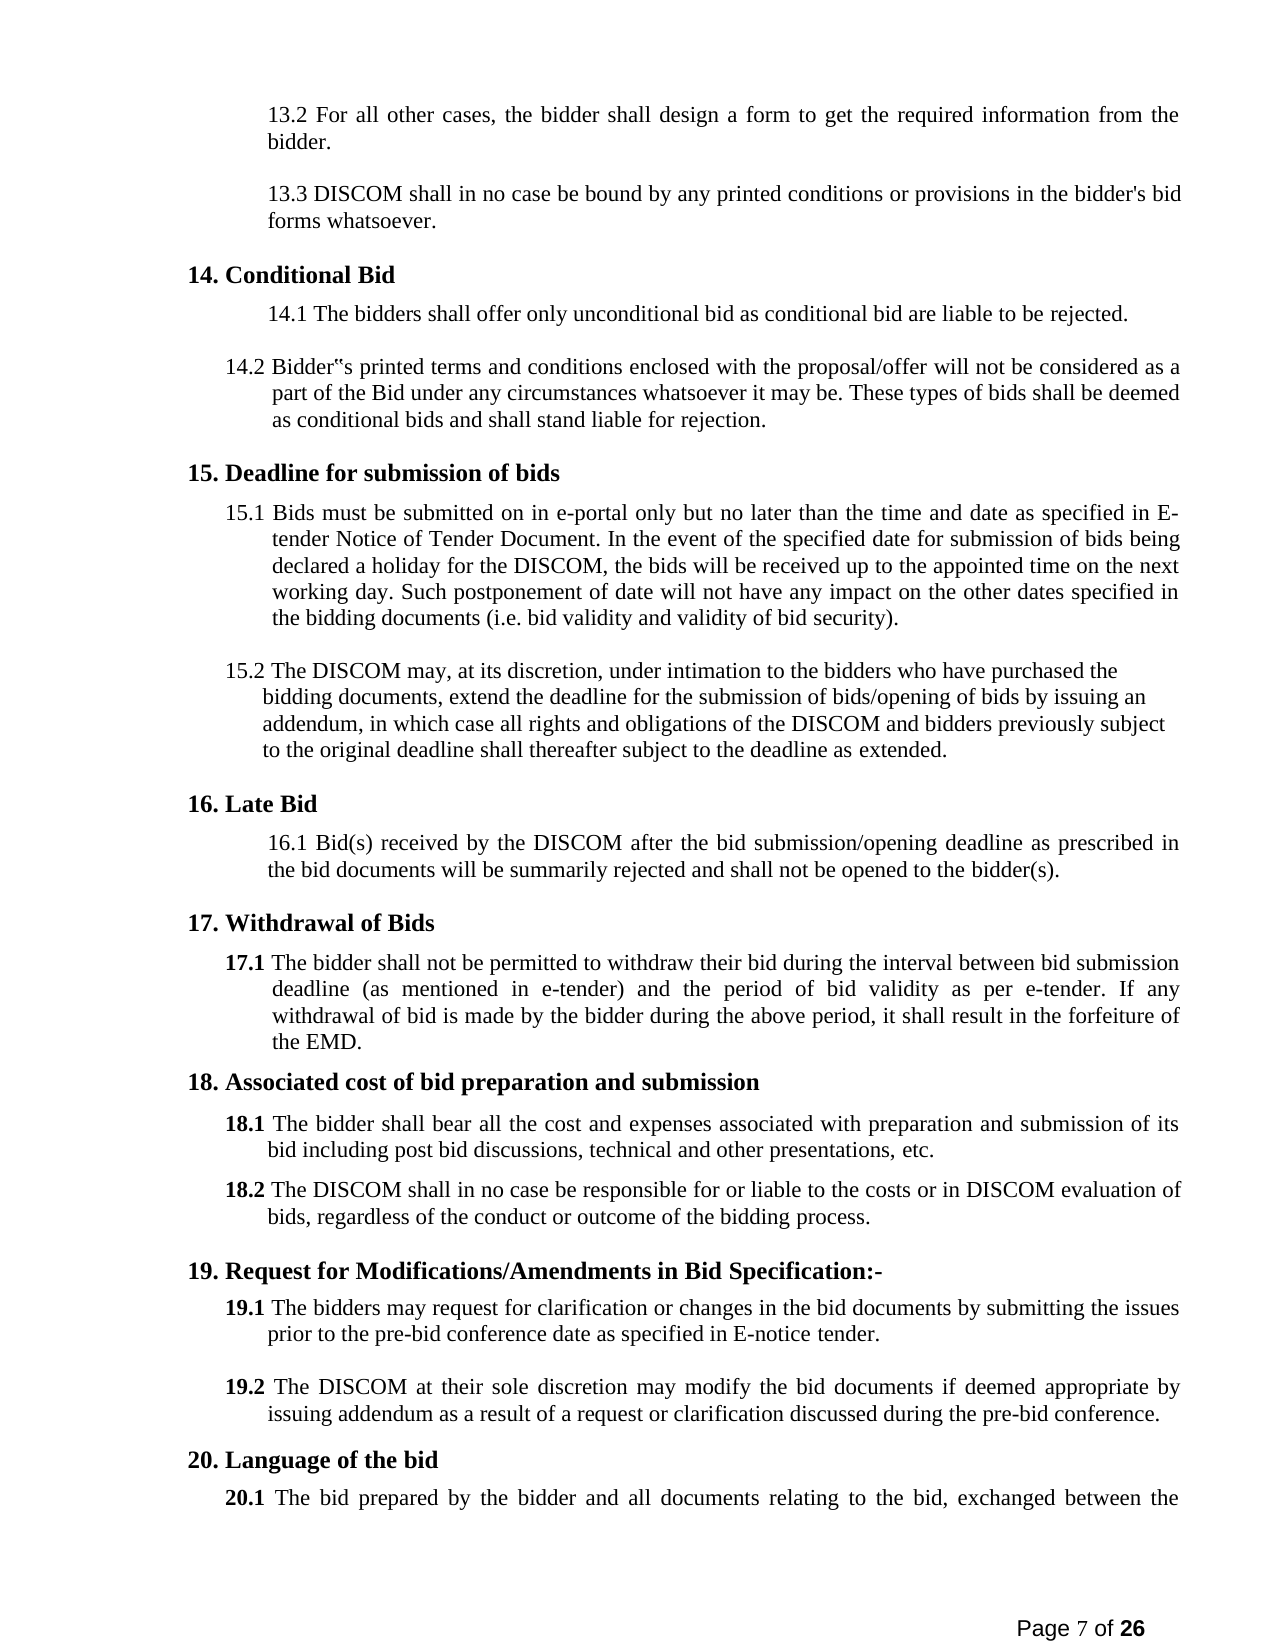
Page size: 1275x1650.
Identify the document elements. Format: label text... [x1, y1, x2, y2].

text 14.2 Bidder‟s printed terms and conditions enclosed with the proposal/offer will not be considered as a part of the Bid under any circumstances whatsoever it may be. These types of bids shall be deemed as conditional bids and shall stand liable for rejection. [225, 353, 1181, 432]
list 16.1 Bid(s) received by the DISCOM after the bid submission/opening deadline as prescribed in the bid documents will be summarily rejected and shall not be opened to the bidder(s). [225, 829, 1181, 882]
subtitle Request for Modifications/Amendments in Bid Specification:- [187, 1256, 1181, 1285]
list 19.2 The DISCOM at their sole discretion may modify the bid documents if deemed appropriate by issuing addendum as a result of a request or clarification discussed during the pre-bid conference. [225, 1373, 1181, 1426]
text 15.2 The DISCOM may, at its discretion, under intimation to the bidders who have purchased the bidding documents, extend the deadline for the submission of bids/opening of bids by issuing an addendum, in which case all rights and obligations of the DISCOM and bidders previously subject to the original deadline shall thereafter subject to the deadline as extended. [225, 657, 1181, 762]
subtitle Late Bid [187, 789, 1181, 818]
list 13.2 For all other cases, the bidder shall design a form to get the required information from the bidder. [225, 101, 1181, 154]
list 14.1 The bidders shall offer only unconditional bid as conditional bid are liable to be rejected. [225, 300, 1181, 327]
subtitle Language of the bid [187, 1445, 1181, 1474]
subtitle Deadline for submission of bids [187, 458, 1181, 487]
subtitle Withdrawal of Bids [187, 908, 1181, 937]
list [225, 1484, 1181, 1510]
list 18.1 The bidder shall bear all the cost and expenses associated with preparation and submission of its bid including post bid discussions, technical and other presentations, etc. [225, 1109, 1181, 1162]
list 15.1 Bids must be submitted on in e-portal only but no later than the time and date as specified in E-tender Notice of Tender Document. In the event of the specified date for submission of bids being declared a holiday for the DISCOM, the bids will be received up to the appointed time on the next working day. Such postponement of date will not have any impact on the other dates specified in the bidding documents (i.e. bid validity and validity of bid security). [225, 499, 1181, 631]
list 18.2 The DISCOM shall in no case be responsible for or liable to the costs or in DISCOM evaluation of bids, regardless of the conduct or outcome of the bidding process. [225, 1177, 1181, 1229]
list 13.3 DISCOM shall in no case be bound by any printed conditions or provisions in the bidder's bid forms whatsoever. [225, 180, 1181, 233]
list 17.1 The bidder shall not be permitted to withdraw their bid during the interval between bid submission deadline (as mentioned in e-tender) and the period of bid validity as per e-tender. If any withdrawal of bid is made by the bidder during the above period, it shall result in the forfeiture of the EMD. [225, 949, 1181, 1054]
subtitle Conditional Bid [187, 260, 1181, 288]
list 19.1 The bidders may request for clarification or changes in the bid documents by submitting the issues prior to the pre-bid conference date as specified in E-notice tender. [225, 1294, 1181, 1347]
subtitle Associated cost of bid preparation and submission [187, 1067, 1181, 1096]
